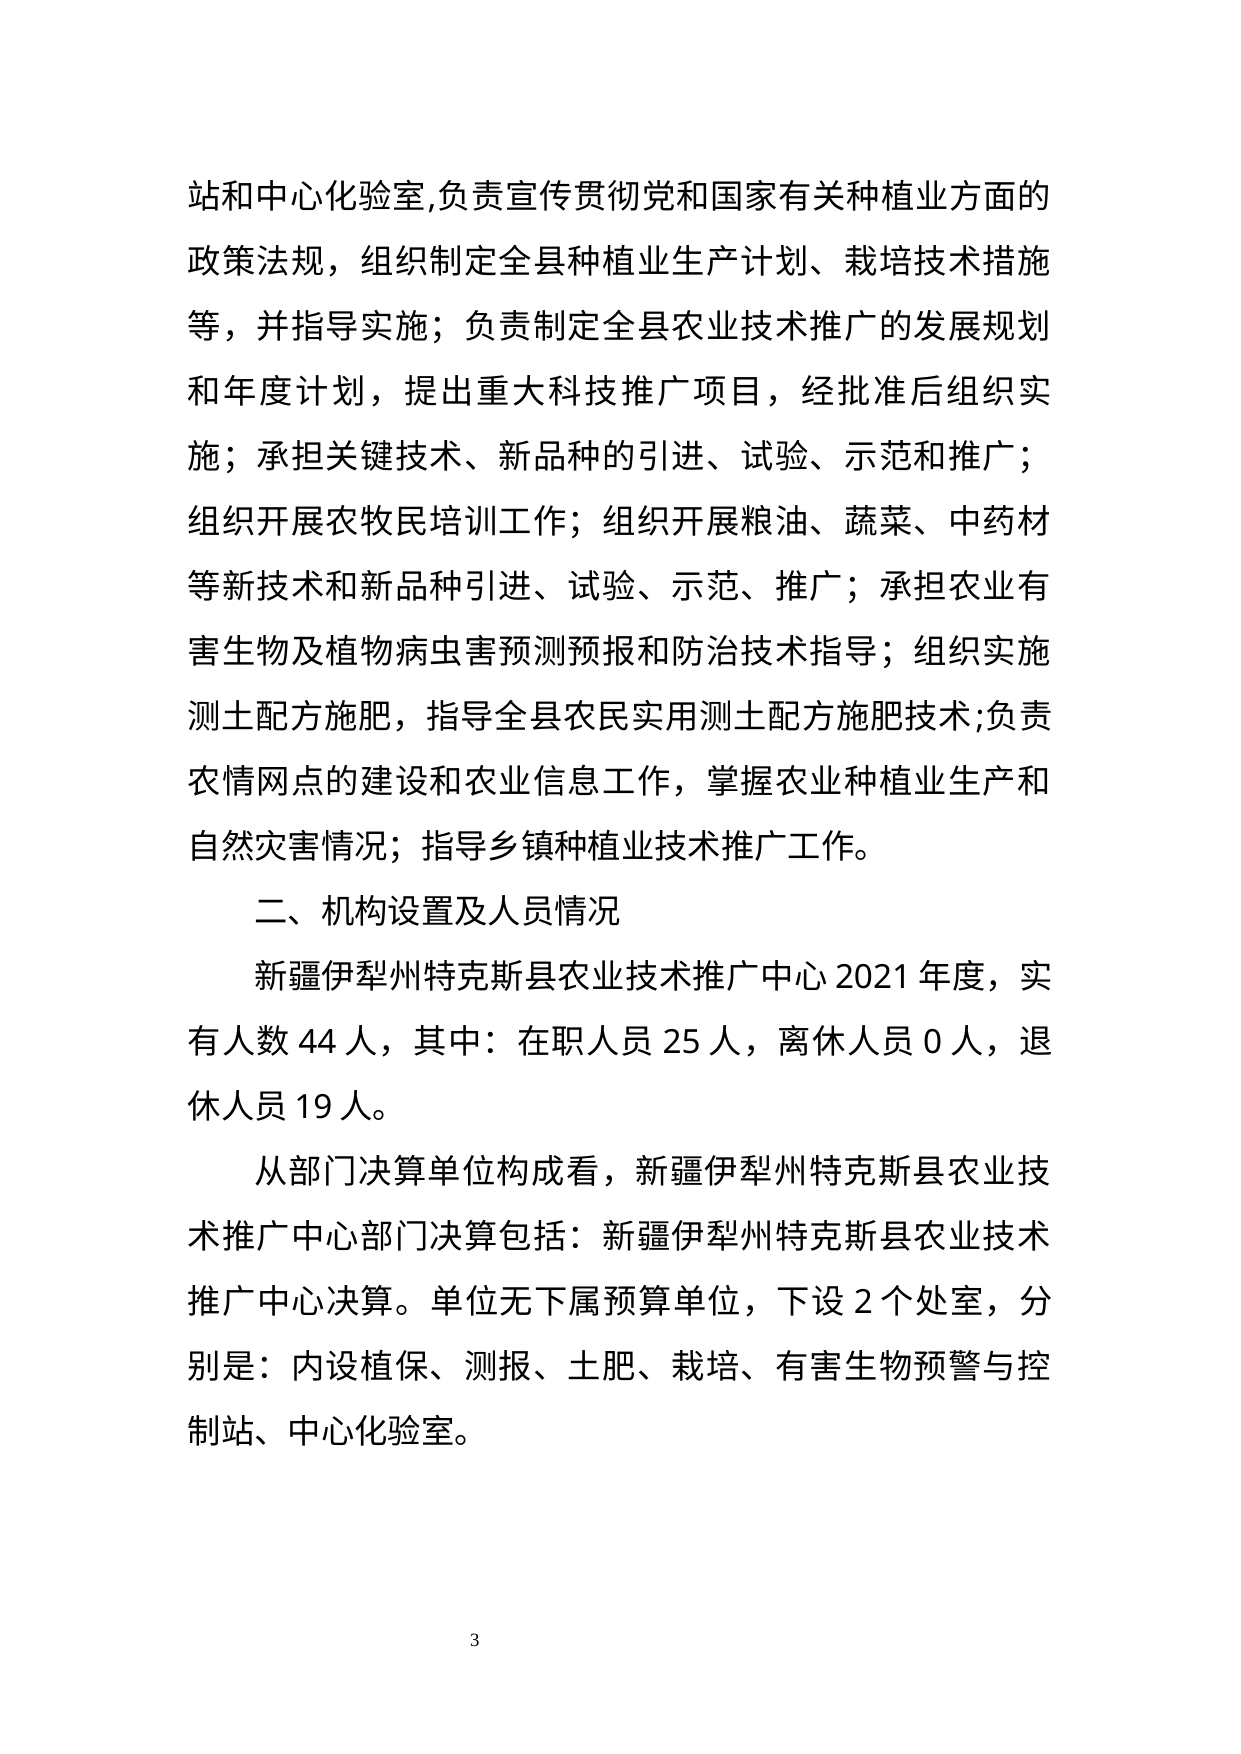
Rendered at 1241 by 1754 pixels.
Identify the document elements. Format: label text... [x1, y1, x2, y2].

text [187, 162, 1053, 877]
text 新疆伊犁州特克斯县农业技术推广中心2021年度，实有人数44人，其中：在职人员25人，离休人员0人，退休人员19人。 [187, 942, 1053, 1137]
text 二、机构设置及人员情况 [187, 877, 1053, 942]
text 从部门决算单位构成看，新疆伊犁州特克斯县农业技术推广中心部门决算包括：新疆伊犁州特克斯县农业技术推广中心决算。单位无下属预算单位，下设2个处室，分别是：内设植保、测报、土肥、栽培、有害生物预警与控制站、中心化验室。 [187, 1137, 1053, 1462]
